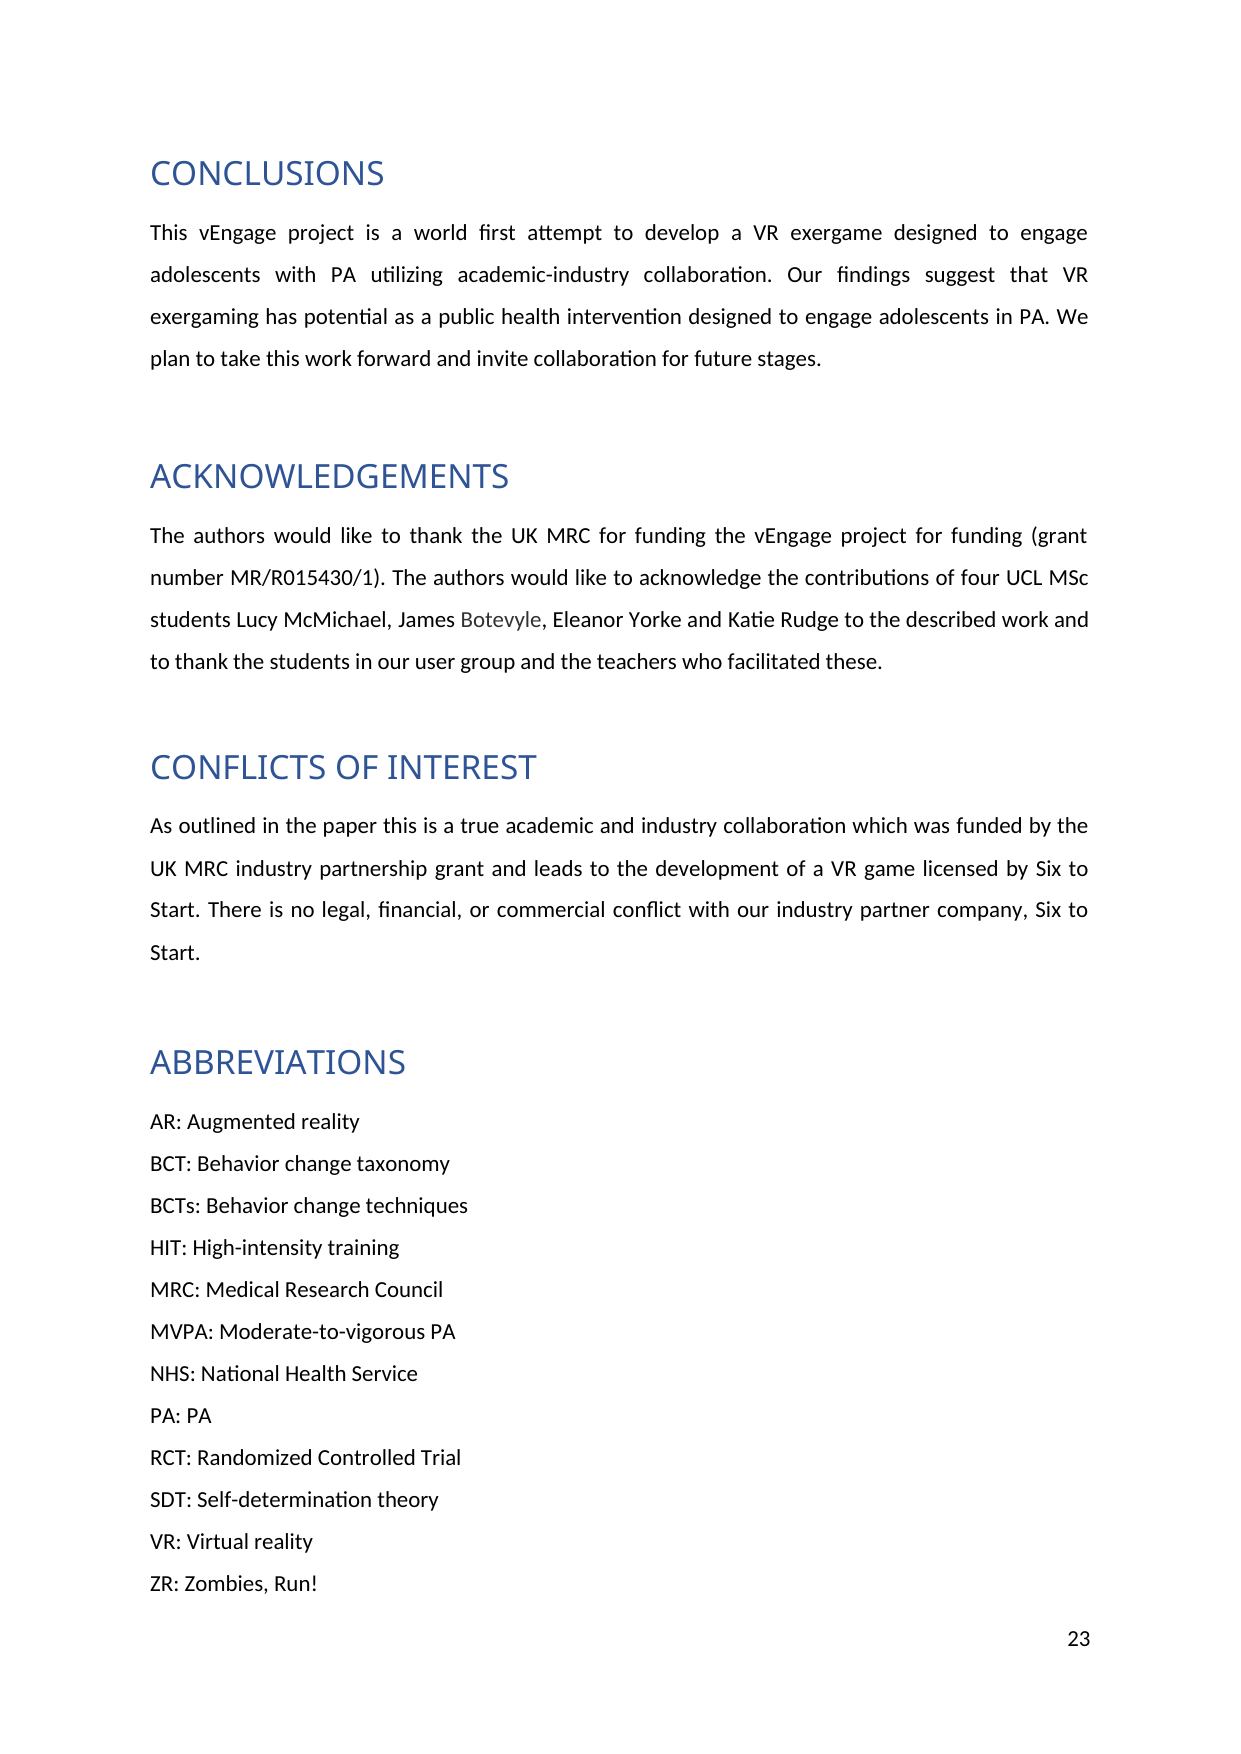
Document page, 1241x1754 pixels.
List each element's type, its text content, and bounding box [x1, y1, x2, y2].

text BCT: Behavior change taxonomy [150, 1149, 1090, 1177]
text As outlined in the paper this is a true academic and industry collaboration which was funded by the UK MRC industry partnership grant and leads to the development of a VR game licensed by Six to Start. There is no legal, financial, or commercial conflict with our industry partner company, Six to Start. [150, 812, 1090, 966]
subtitle CONCLUSIONS [150, 150, 1090, 195]
text MRC: Medical Research Council [150, 1275, 1090, 1303]
text VR: Virtual reality [150, 1527, 1090, 1555]
text MVPA: Moderate-to-vigorous PA [150, 1317, 1090, 1345]
text BCTs: Behavior change techniques [150, 1191, 1090, 1219]
subtitle CONFLICTS OF INTEREST [150, 743, 1090, 789]
text AR: Augmented reality [150, 1107, 1090, 1135]
text ZR: Zombies, Run! [150, 1569, 1090, 1597]
text HIT: High-intensity training [150, 1233, 1090, 1261]
text RCT: Randomized Controlled Trial [150, 1443, 1090, 1471]
subtitle ABBREVIATIONS [150, 1039, 1090, 1084]
text The authors would like to thank the UK MRC for funding the vEngage project for funding (grant number MR/R015430/1). The authors would like to acknowledge the contributions of four UCL MSc students Lucy McMichael, James Botevyle, Eleanor Yorke and Katie Rudge to the described work and to thank the students in our user group and the teachers who facilitated these. [150, 521, 1090, 675]
text This vEngage project is a world first attempt to develop a VR exergame designed to engage adolescents with PA utilizing academic-industry collaboration. Our findings suggest that VR exergaming has potential as a public health intervention designed to engage adolescents in PA. We plan to take this work forward and invite collaboration for future stages. [150, 218, 1090, 372]
subtitle ACKNOWLEDGEMENTS [150, 453, 1090, 498]
text PA: PA [150, 1401, 1090, 1429]
text NHS: National Health Service [150, 1359, 1090, 1387]
text SDT: Self-determination theory [150, 1485, 1090, 1513]
